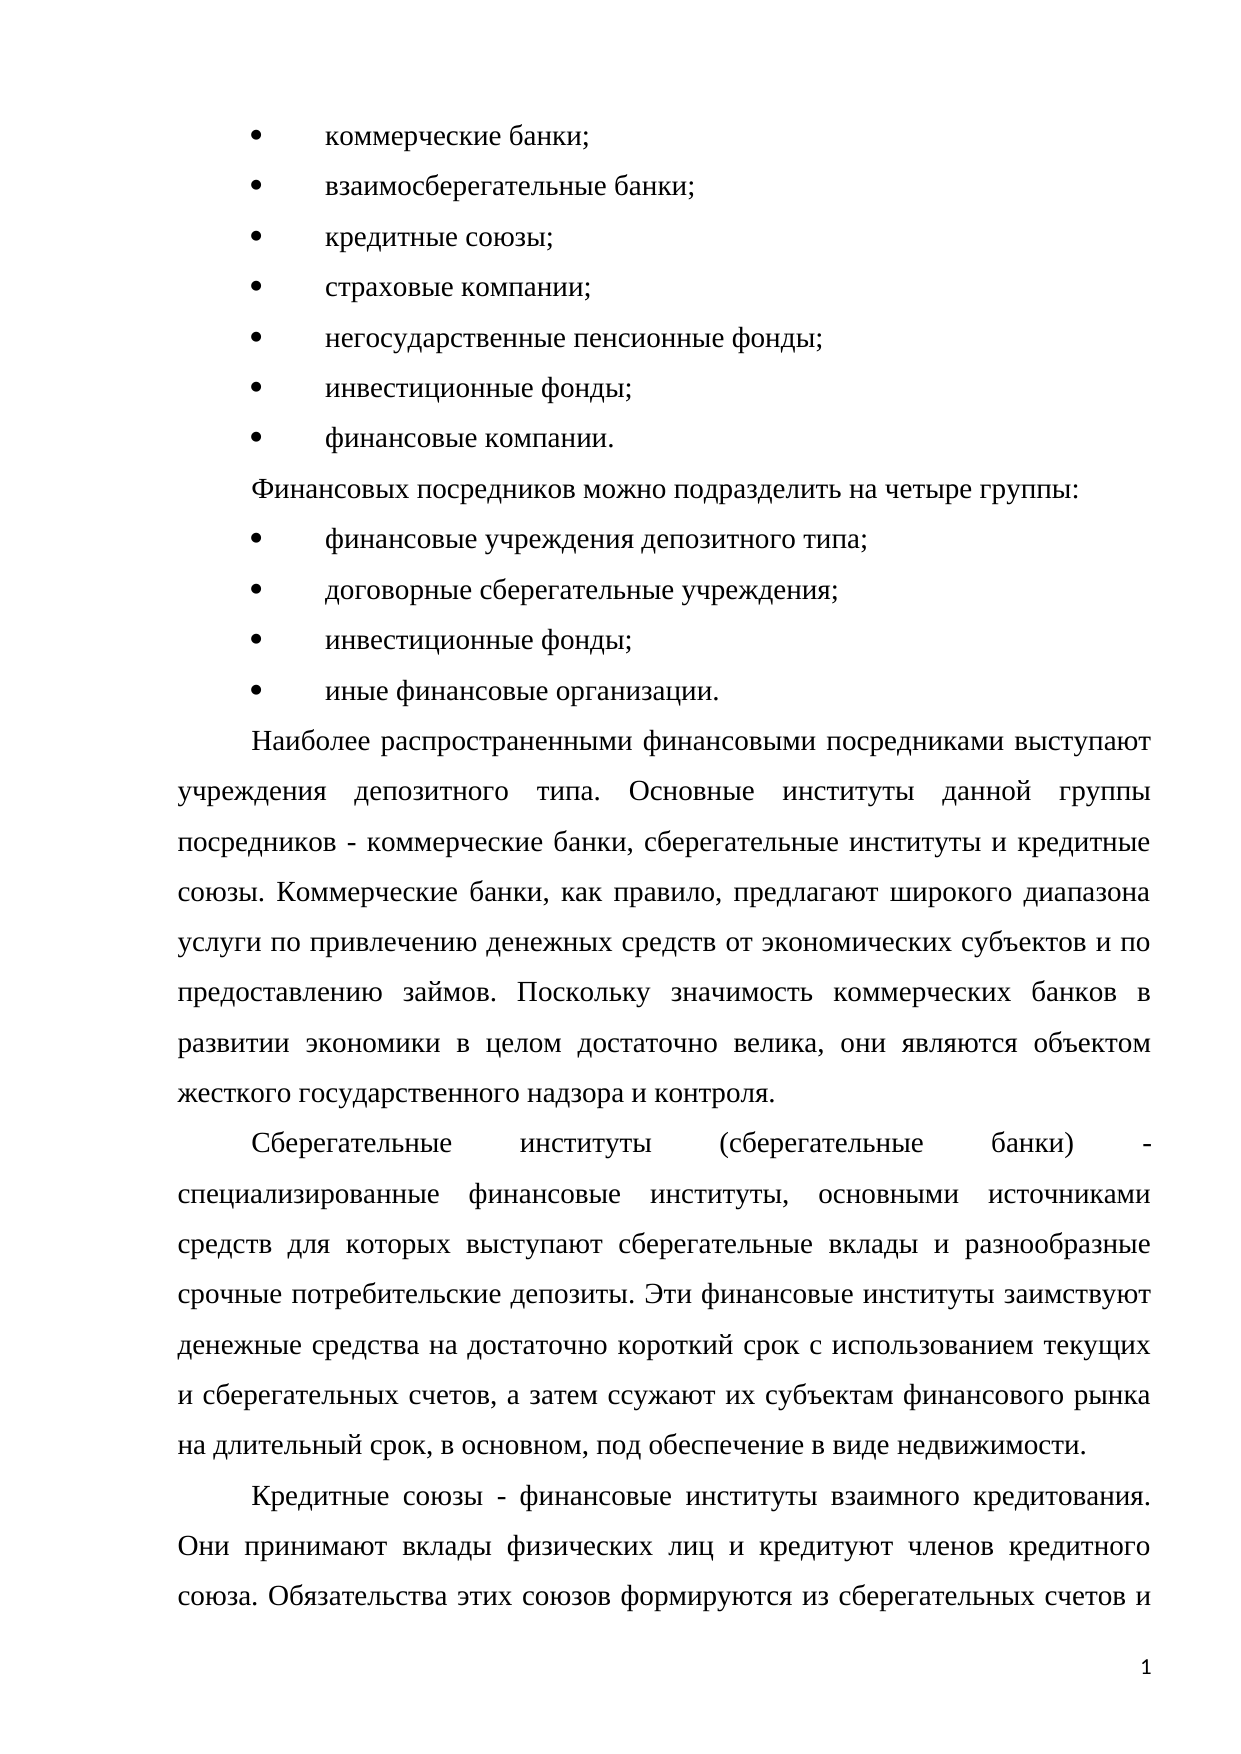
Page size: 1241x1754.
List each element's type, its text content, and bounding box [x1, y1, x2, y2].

text Сберегательные институты (сберегательные банки) - специализированные финансовые институты, основными источниками средств для которых выступают сберегательные вклады и разнообразные срочные потребительские депозиты. Эти финансовые институты заимствуют денежные средства на достаточно короткий срок с использованием текущих и сберегательных счетов, а затем ссужают их субъектам финансового рынка на длительный срок, в основном, под обеспечение в виде недвижимости. [177, 1126, 1152, 1461]
list взаимосберегательные банки; [177, 168, 1152, 202]
text Наиболее распространенными финансовыми посредниками выступают учреждения депозитного типа. Основные институты данной группы посредников - коммерческие банки, сберегательные институты и кредитные союзы. Коммерческие банки, как правило, предлагают широкого диапазона услуги по привлечению денежных средств от экономических субъектов и по предоставлению займов. Поскольку значимость коммерческих банков в развитии экономики в целом достаточно велика, они являются объектом жесткого государственного надзора и контроля. [177, 723, 1152, 1109]
list негосударственные пенсионные фонды; [177, 320, 1152, 353]
list страховые компании; [177, 269, 1152, 303]
list инвестиционные фонды; [177, 370, 1152, 404]
list договорные сберегательные учреждения; [177, 572, 1152, 605]
list инвестиционные фонды; [177, 622, 1152, 656]
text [177, 1478, 1152, 1612]
list иные финансовые организации. [177, 673, 1152, 706]
list финансовые учреждения депозитного типа; [177, 521, 1152, 555]
list финансовые компании. [177, 421, 1152, 454]
text Финансовых посредников можно подразделить на четыре группы: [177, 471, 1152, 504]
list кредитные союзы; [177, 219, 1152, 253]
list коммерческие банки; [177, 118, 1152, 152]
